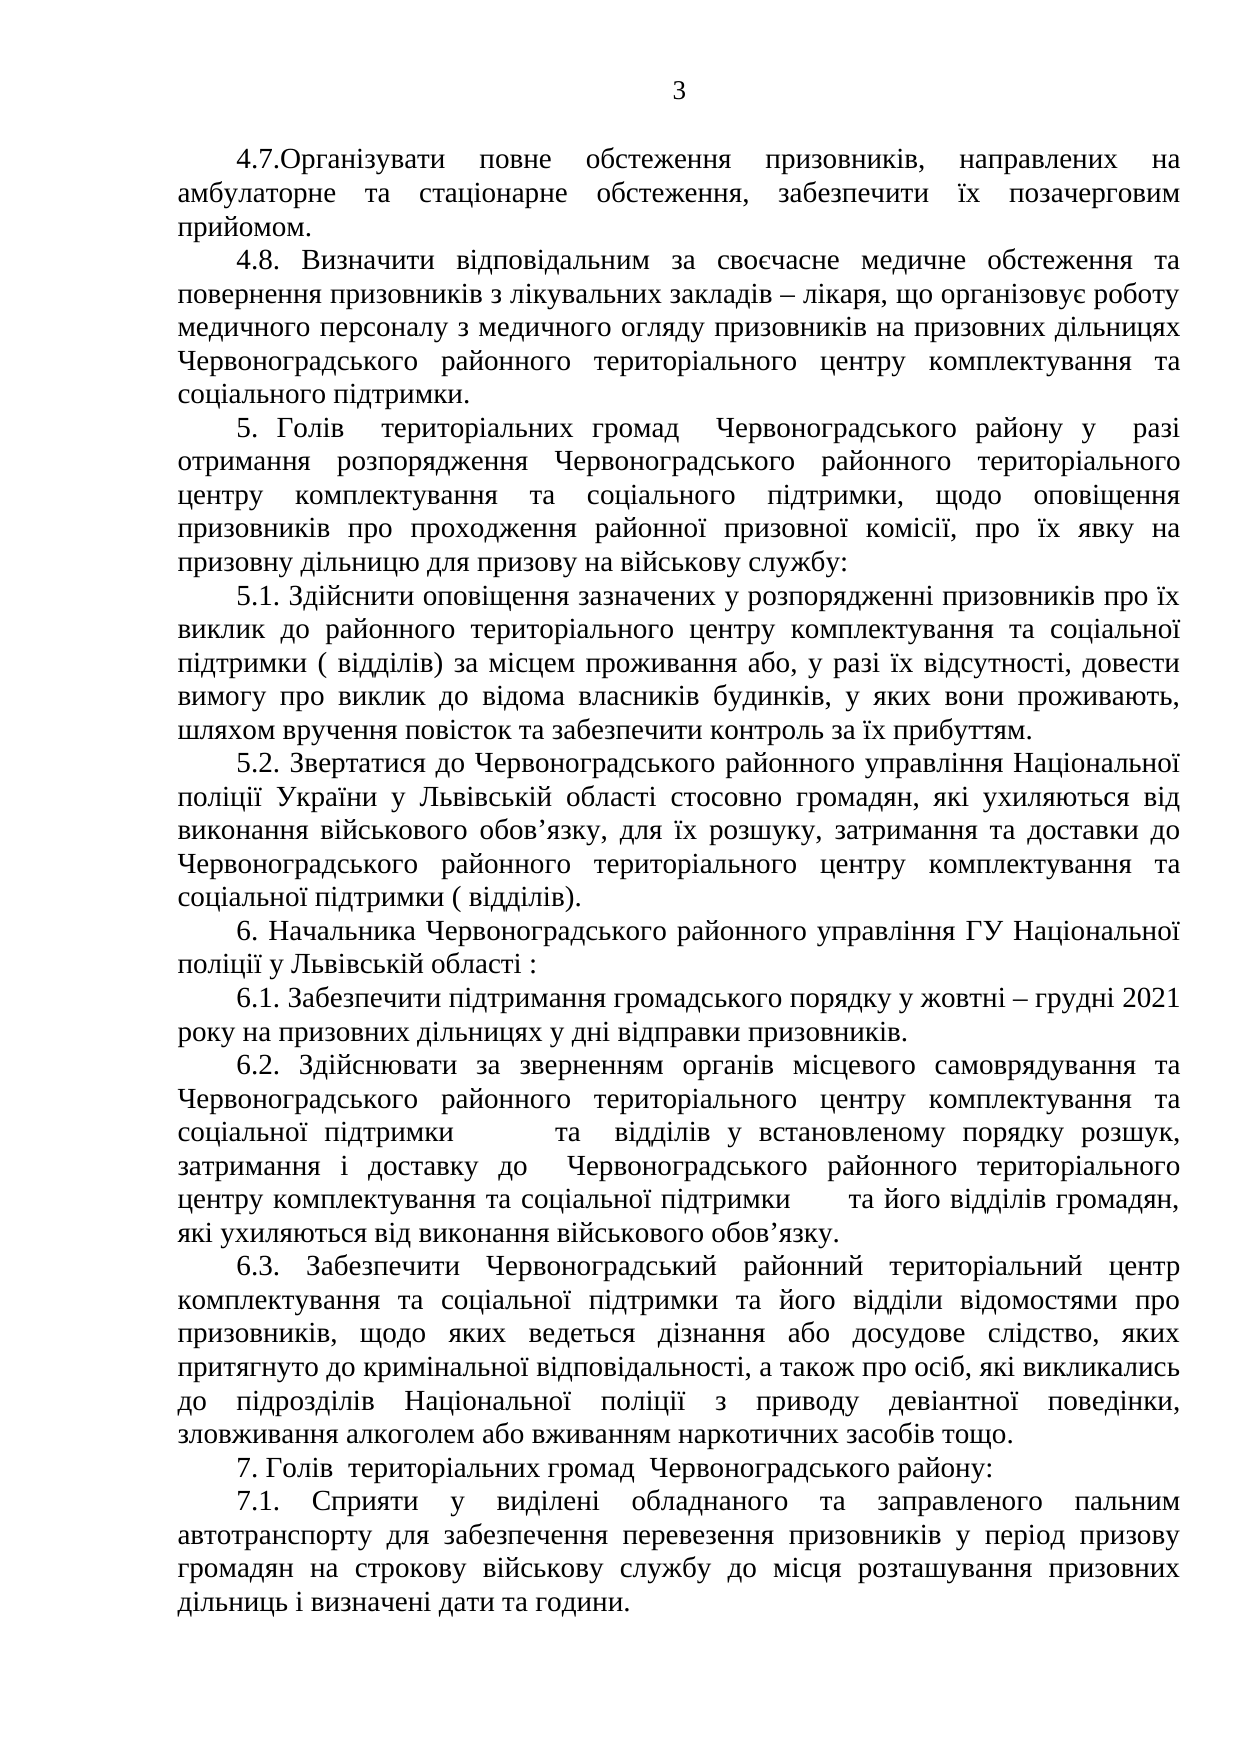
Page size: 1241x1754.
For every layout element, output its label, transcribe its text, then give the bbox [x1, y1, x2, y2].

text 6.2. Здійснювати за зверненням органів місцевого самоврядування та Червоноградського районного територіального центру комплектування та соціальної підтримки та відділів у встановленому порядку розшук, затримання і доставку до Червоноградського районного територіального центру комплектування та соціальної підтримки та його відділів громадян, які ухиляються від виконання військового обов’язку. [177, 1047, 1181, 1248]
text 4.7.Організувати повне обстеження призовників, направлених на амбулаторне та стаціонарне обстеження, забезпечити їх позачерговим прийомом. [177, 142, 1181, 242]
text 6.3. Забезпечити Червоноградський районний територіальний центр комплектування та соціальної підтримки та його відділи відомостями про призовників, щодо яких ведеться дізнання або досудове слідство, яких притягнуто до кримінальної відповідальності, а також про осіб, які викликались до підрозділів Національної поліції з приводу девіантної поведінки, зловживання алкоголем або вживанням наркотичних засобів тощо. [177, 1248, 1181, 1450]
text 7.1. Сприяти у виділені обладнаного та заправленого пальним автотранспорту для забезпечення перевезення призовників у період призову громадян на строкову військову службу до місця розташування призовних дільниць і визначені дати та години. [177, 1483, 1181, 1617]
text 6. Начальника Червоноградського районного управління ГУ Національної поліції у Львівській області : [177, 913, 1181, 980]
text 5.2. Звертатися до Червоноградського районного управління Національної поліції України у Львівській області стосовно громадян, які ухиляються від виконання військового обов’язку, для їх розшуку, затримання та доставки до Червоноградського районного територіального центру комплектування та соціальної підтримки ( відділів). [177, 745, 1181, 913]
text 5.1. Здійснити оповіщення зазначених у розпорядженні призовників про їх виклик до районного територіального центру комплектування та соціальної підтримки ( відділів) за місцем проживання або, у разі їх відсутності, довести вимогу про виклик до відома власників будинків, у яких вони проживають, шляхом вручення повісток та забезпечити контроль за їх прибуттям. [177, 578, 1181, 745]
text 4.8. Визначити відповідальним за своєчасне медичне обстеження та повернення призовників з лікувальних закладів – лікаря, що організовує роботу медичного персоналу з медичного огляду призовників на призовних дільницях Червоноградського районного територіального центру комплектування та соціального підтримки. [177, 242, 1181, 410]
text 6.1. Забезпечити підтримання громадського порядку у жовтні – грудні 2021 року на призовних дільницях у дні відправки призовників. [177, 980, 1181, 1047]
text 5. Голів територіальних громад Червоноградського району у разі отримання розпорядження Червоноградського районного територіального центру комплектування та соціального підтримки, щодо оповіщення призовників про проходження районної призовної комісії, про їх явку на призовну дільницю для призову на військову службу: [177, 410, 1181, 578]
text 7. Голів територіальних громад Червоноградського району: [177, 1450, 1181, 1483]
